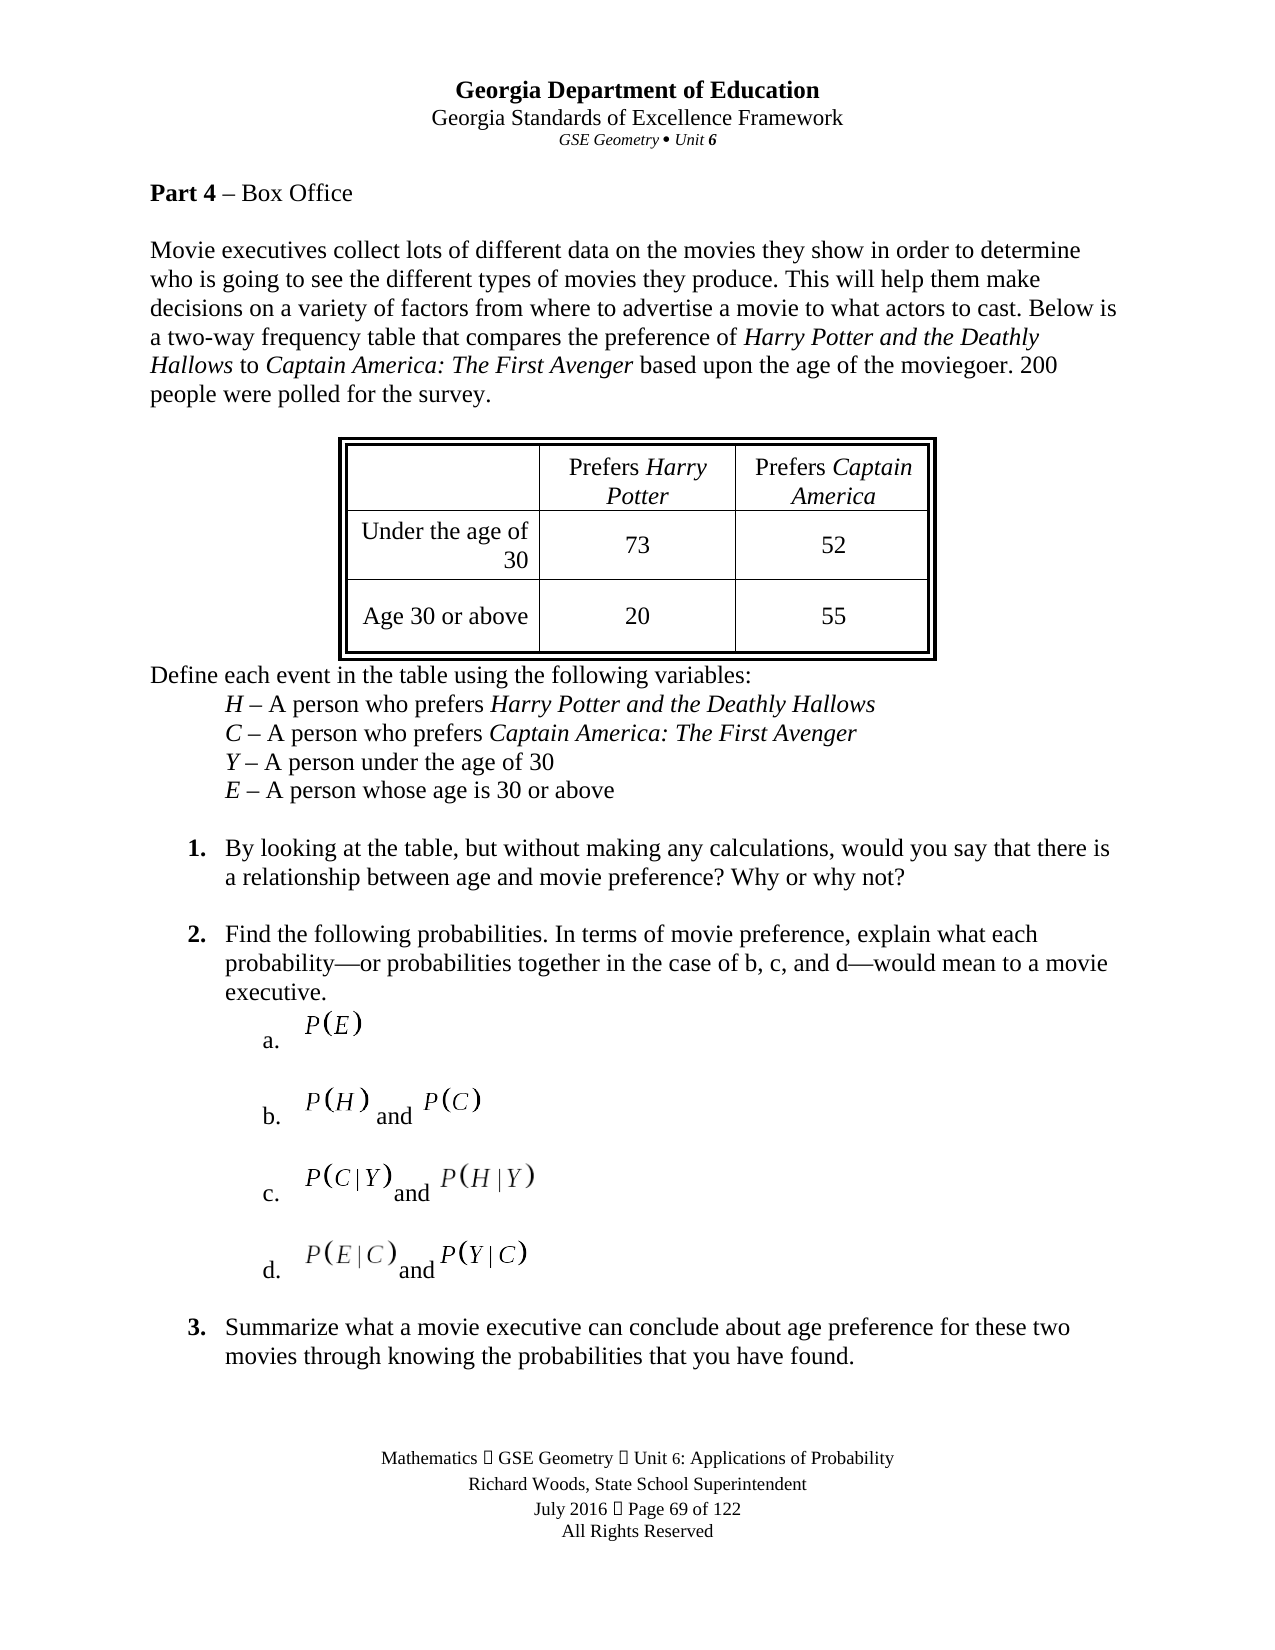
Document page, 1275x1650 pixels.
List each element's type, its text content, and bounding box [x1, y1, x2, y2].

table_cell 20 [540, 580, 735, 651]
table_header [343, 440, 539, 509]
list and [262, 1082, 1125, 1130]
text H – A person who prefers Harry Potter and the Deathly Hallows [150, 689, 1125, 718]
list Summarize what a movie executive can conclude about age preference for these two movies through knowing the probabilities that you have found. [187, 1312, 1125, 1370]
text C – A person who prefers Captain America: The First Avenger [150, 718, 1125, 747]
list By looking at the table, but without making any calculations, would you say that there is a relationship between age and movie preference? Why or why not? [187, 833, 1125, 891]
table_cell 55 [736, 580, 927, 651]
table_cell 73 [540, 511, 735, 578]
text Part 4 – Box Office [150, 178, 1125, 207]
text Y – A person under the age of 30 [150, 747, 1125, 776]
list and [262, 1159, 1125, 1207]
text E – A person whose age is 30 or above [150, 776, 1125, 804]
text Define each event in the table using the following variables: [150, 661, 1125, 689]
table_header Prefers Captain America [736, 440, 932, 509]
text Movie executives collect lots of different data on the movies they show in order to determine who is going to see the different types of movies they produce. This will help them make decisions on a variety of factors from where to advertise a movie to what actors to cast. Below is a two-way frequency table that compares the preference of Harry Potter and the Deathly Hallows to Captain America: The First Avenger based upon the age of the moviegoer. 200 people were polled for the survey. [150, 236, 1125, 408]
table_cell Age 30 or above [348, 580, 539, 651]
table_cell 52 [736, 511, 927, 578]
list and [262, 1236, 1125, 1283]
table_header Prefers Harry Potter [540, 446, 735, 509]
table_cell Under the age of 30 [348, 511, 539, 578]
list Find the following probabilities. In terms of movie preference, explain what each probability—or probabilities together in the case of b, c, and d—would mean to a movie executive. [187, 919, 1125, 1006]
